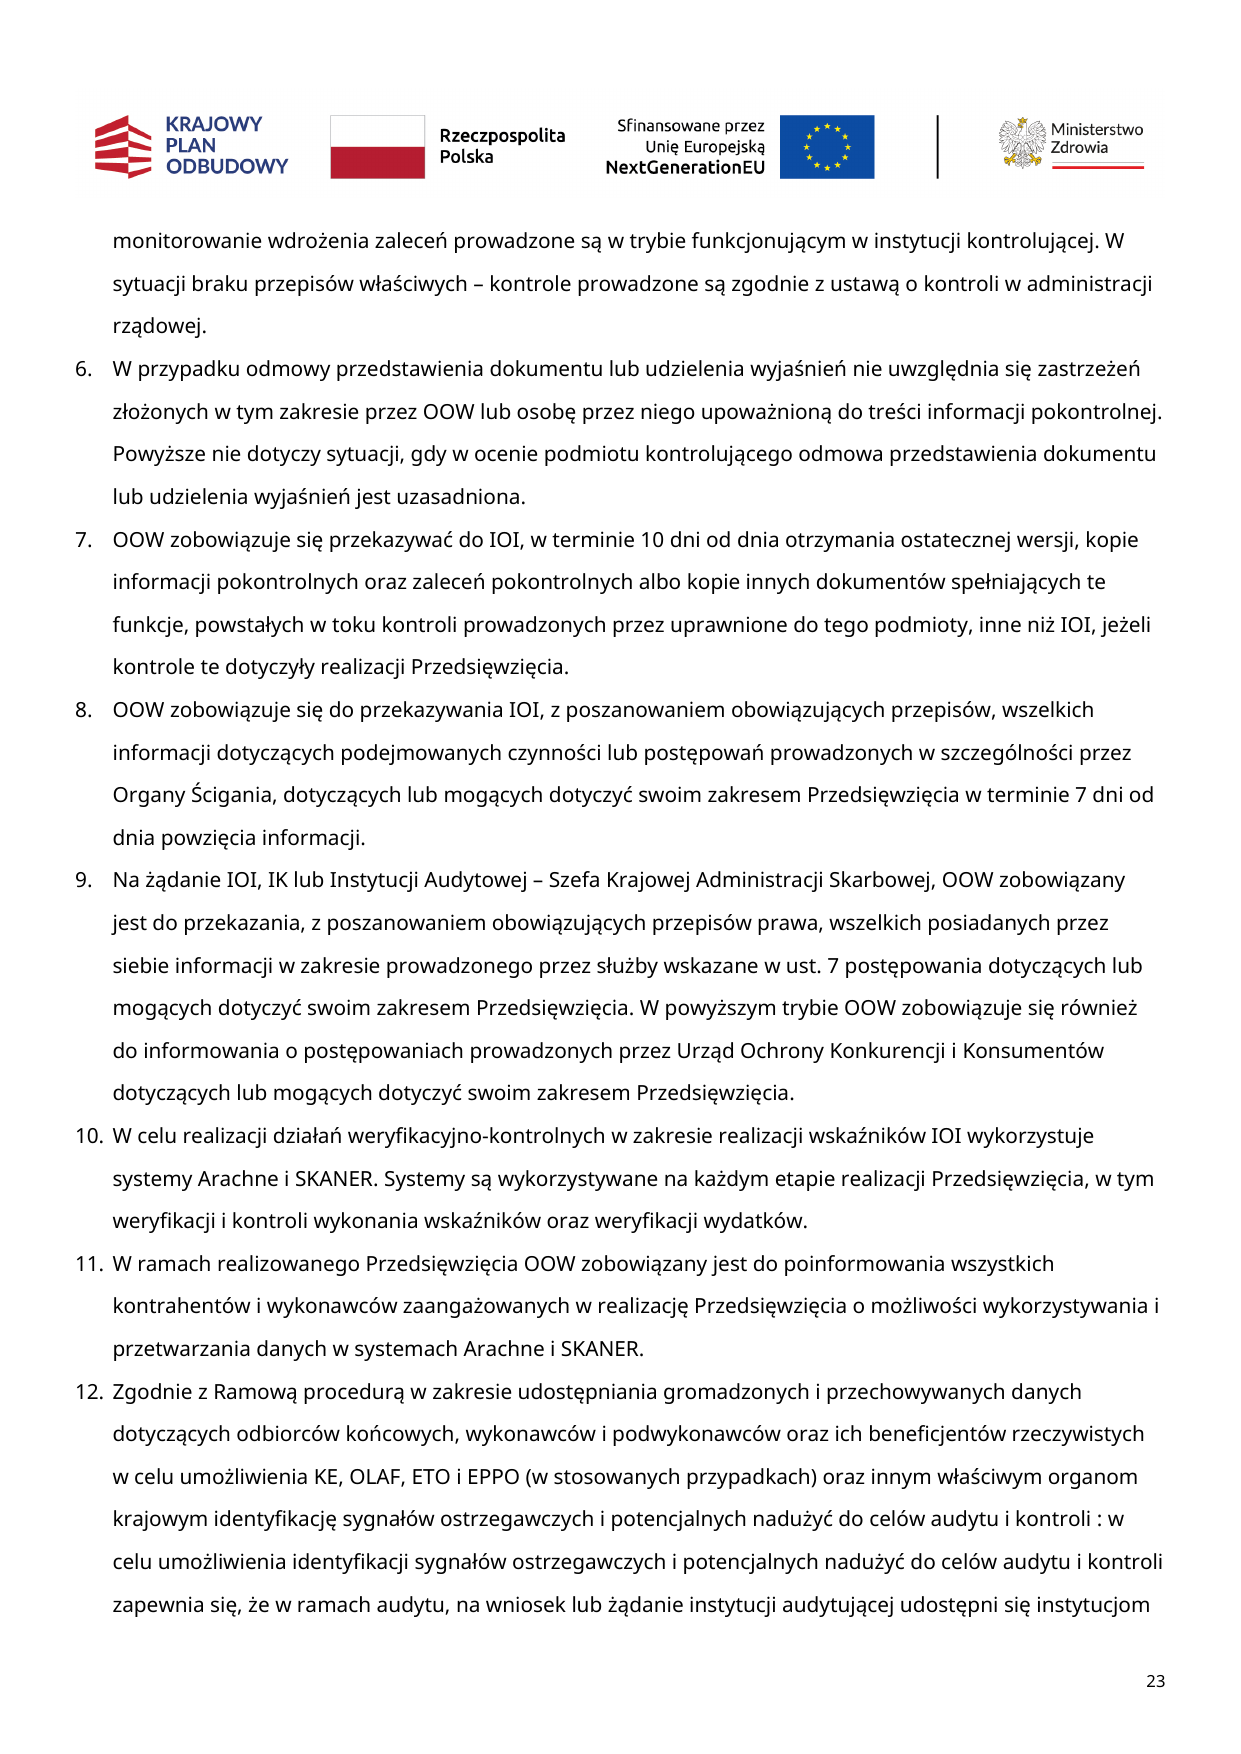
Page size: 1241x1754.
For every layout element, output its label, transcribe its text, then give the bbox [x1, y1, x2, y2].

list W ramach realizowanego Przedsięwzięcia OOW zobowiązany jest do poinformowania wszystkich kontrahentów i wykonawców zaangażowanych w realizację Przedsięwzięcia o możliwości wykorzystywania i przetwarzania danych w systemach Arachne i SKANER. [75, 1249, 1165, 1363]
list W przypadku odmowy przedstawienia dokumentu lub udzielenia wyjaśnień nie uwzględnia się zastrzeżeń złożonych w tym zakresie przez OOW lub osobę przez niego upoważnioną do treści informacji pokontrolnej. Powyższe nie dotyczy sytuacji, gdy w ocenie podmiotu kontrolującego odmowa przedstawienia dokumentu lub udzielenia wyjaśnień jest uzasadniona. [75, 354, 1165, 511]
list Na żądanie IOI, IK lub Instytucji Audytowej – Szefa Krajowej Administracji Skarbowej, OOW zobowiązany jest do przekazania, z poszanowaniem obowiązujących przepisów prawa, wszelkich posiadanych przez siebie informacji w zakresie prowadzonego przez służby wskazane w ust. 7 postępowania dotyczących lub mogących dotyczyć swoim zakresem Przedsięwzięcia. W powyższym trybie OOW zobowiązuje się również do informowania o postępowaniach prowadzonych przez Urząd Ochrony Konkurencji i Konsumentów dotyczących lub mogących dotyczyć swoim zakresem Przedsięwzięcia. [75, 866, 1165, 1107]
list OOW zobowiązuje się przekazywać do IOI, w terminie 10 dni od dnia otrzymania ostatecznej wersji, kopie informacji pokontrolnych oraz zaleceń pokontrolnych albo kopie innych dokumentów spełniających te funkcje, powstałych w toku kontroli prowadzonych przez uprawnione do tego podmioty, inne niż IOI, jeżeli kontrole te dotyczyły realizacji Przedsięwzięcia. [75, 525, 1165, 681]
list W celu realizacji działań weryfikacyjno-kontrolnych w zakresie realizacji wskaźników IOI wykorzystuje systemy Arachne i SKANER. Systemy są wykorzystywane na każdym etapie realizacji Przedsięwzięcia, w tym weryfikacji i kontroli wykonania wskaźników oraz weryfikacji wydatków. [75, 1121, 1165, 1235]
list OOW zobowiązuje się do przekazywania IOI, z poszanowaniem obowiązujących przepisów, wszelkich informacji dotyczących podejmowanych czynności lub postępowań prowadzonych w szczególności przez Organy Ścigania, dotyczących lub mogących dotyczyć swoim zakresem Przedsięwzięcia w terminie 7 dni od dnia powzięcia informacji. [75, 695, 1165, 851]
picture [75, 88, 1166, 198]
